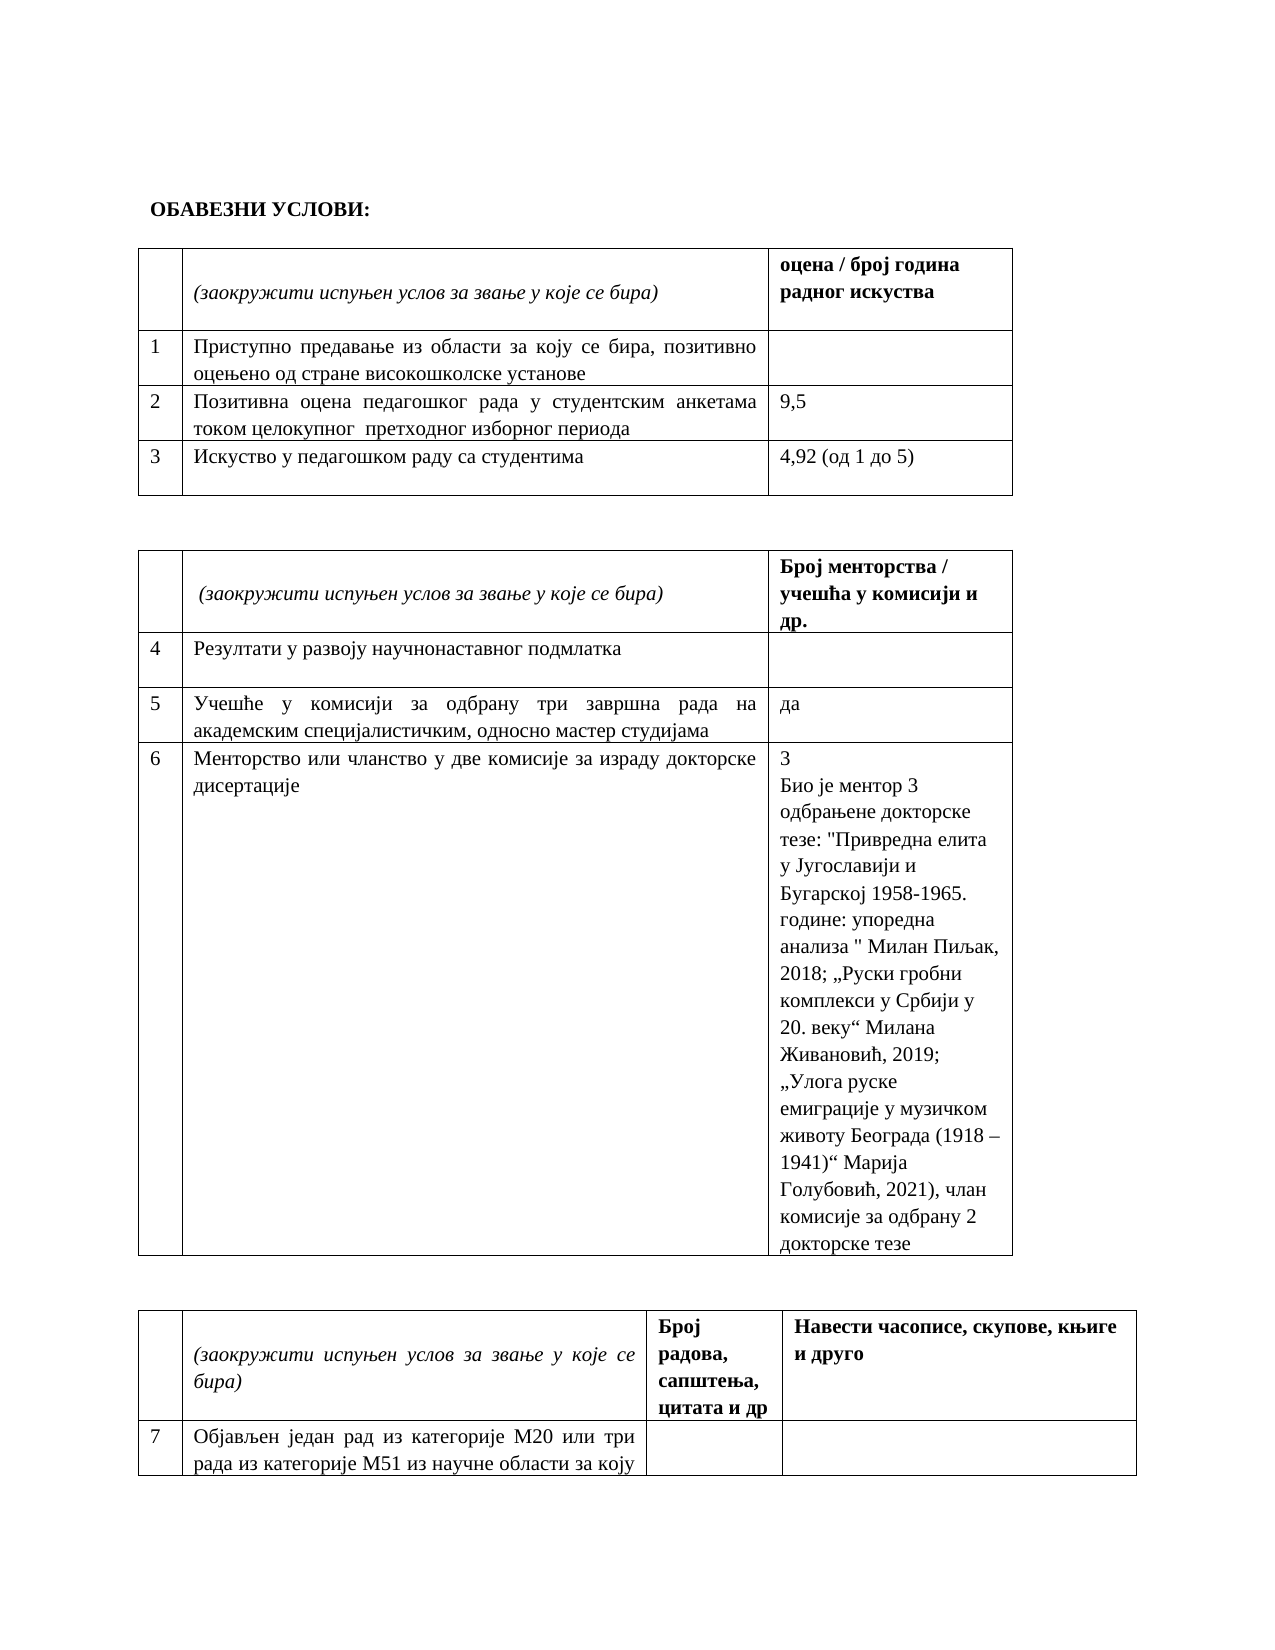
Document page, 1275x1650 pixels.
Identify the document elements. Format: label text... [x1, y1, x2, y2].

table_header oценa / број година радног искуства [769, 249, 1012, 329]
table_header Број менторства / учешћа у комисији и др. [769, 551, 1012, 632]
table_header (заокружити испуњен услов за звање у које се бира) [183, 1311, 646, 1420]
table_header [139, 1311, 182, 1420]
table_header Број радова, сапштења, цитата и др [647, 1311, 782, 1420]
table_cell Искуство у педагошком раду са студентима [183, 441, 768, 494]
table_cell 1 [139, 331, 182, 384]
table_cell 3 [139, 441, 182, 494]
table_cell [769, 633, 1012, 687]
text ОБАВЕЗНИ УСЛОВИ: [150, 194, 1125, 221]
table_cell 3 Био је ментор 3 одбрањене докторске тезе: "Привредна елита у Југославији и Бугарској 1958-1965. године: упоредна анализа " Милан Пиљак, 2018; „Руски гробни комплекси у Србији у 20. веку“ Милана Живановић, 2019; „Улога руске емиграције у музичком животу Београда (1918 – 1941)“ Маријa Голубовић, 2021), члан комисије за одбрану 2 докторске тезе [769, 743, 1012, 1255]
table_cell да [769, 688, 1012, 742]
table_header [139, 249, 182, 329]
table_header [139, 551, 182, 632]
table_cell 4 [139, 633, 182, 687]
table_cell Резултати у развоју научнонаставног подмлатка [183, 633, 768, 687]
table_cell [183, 1421, 646, 1475]
table_cell 5 [139, 688, 182, 742]
table_cell 4,92 (од 1 до 5) [769, 441, 1012, 494]
table_header (заокружити испуњен услов за звање у које се бира) [183, 249, 768, 329]
table_cell 2 [139, 386, 182, 439]
table_cell [647, 1421, 782, 1475]
table_cell 9,5 [769, 386, 1012, 439]
table_header Навести часописе, скупове, књиге и друго [783, 1311, 1136, 1420]
table_cell Позитивна оцена педагошког рада у студентским анкетама током целокупног претходног изборног периода [183, 386, 768, 439]
table_cell [769, 331, 1012, 384]
table_cell Приступно предавање из области за коју се бира, позитивно оцењено од стране високошколске установе [183, 331, 768, 384]
table_header (заокружити испуњен услов за звање у које се бира) [183, 551, 768, 632]
table_cell 6 [139, 743, 182, 1255]
table_cell Менторство или чланство у две комисије за израду докторске дисертације [183, 743, 768, 1255]
table_cell 7 [139, 1421, 182, 1475]
table_cell [783, 1421, 1136, 1475]
table_cell Учешће у комисији за одбрану три завршна рада на академским специјалистичким, односно мастер студијама [183, 688, 768, 742]
